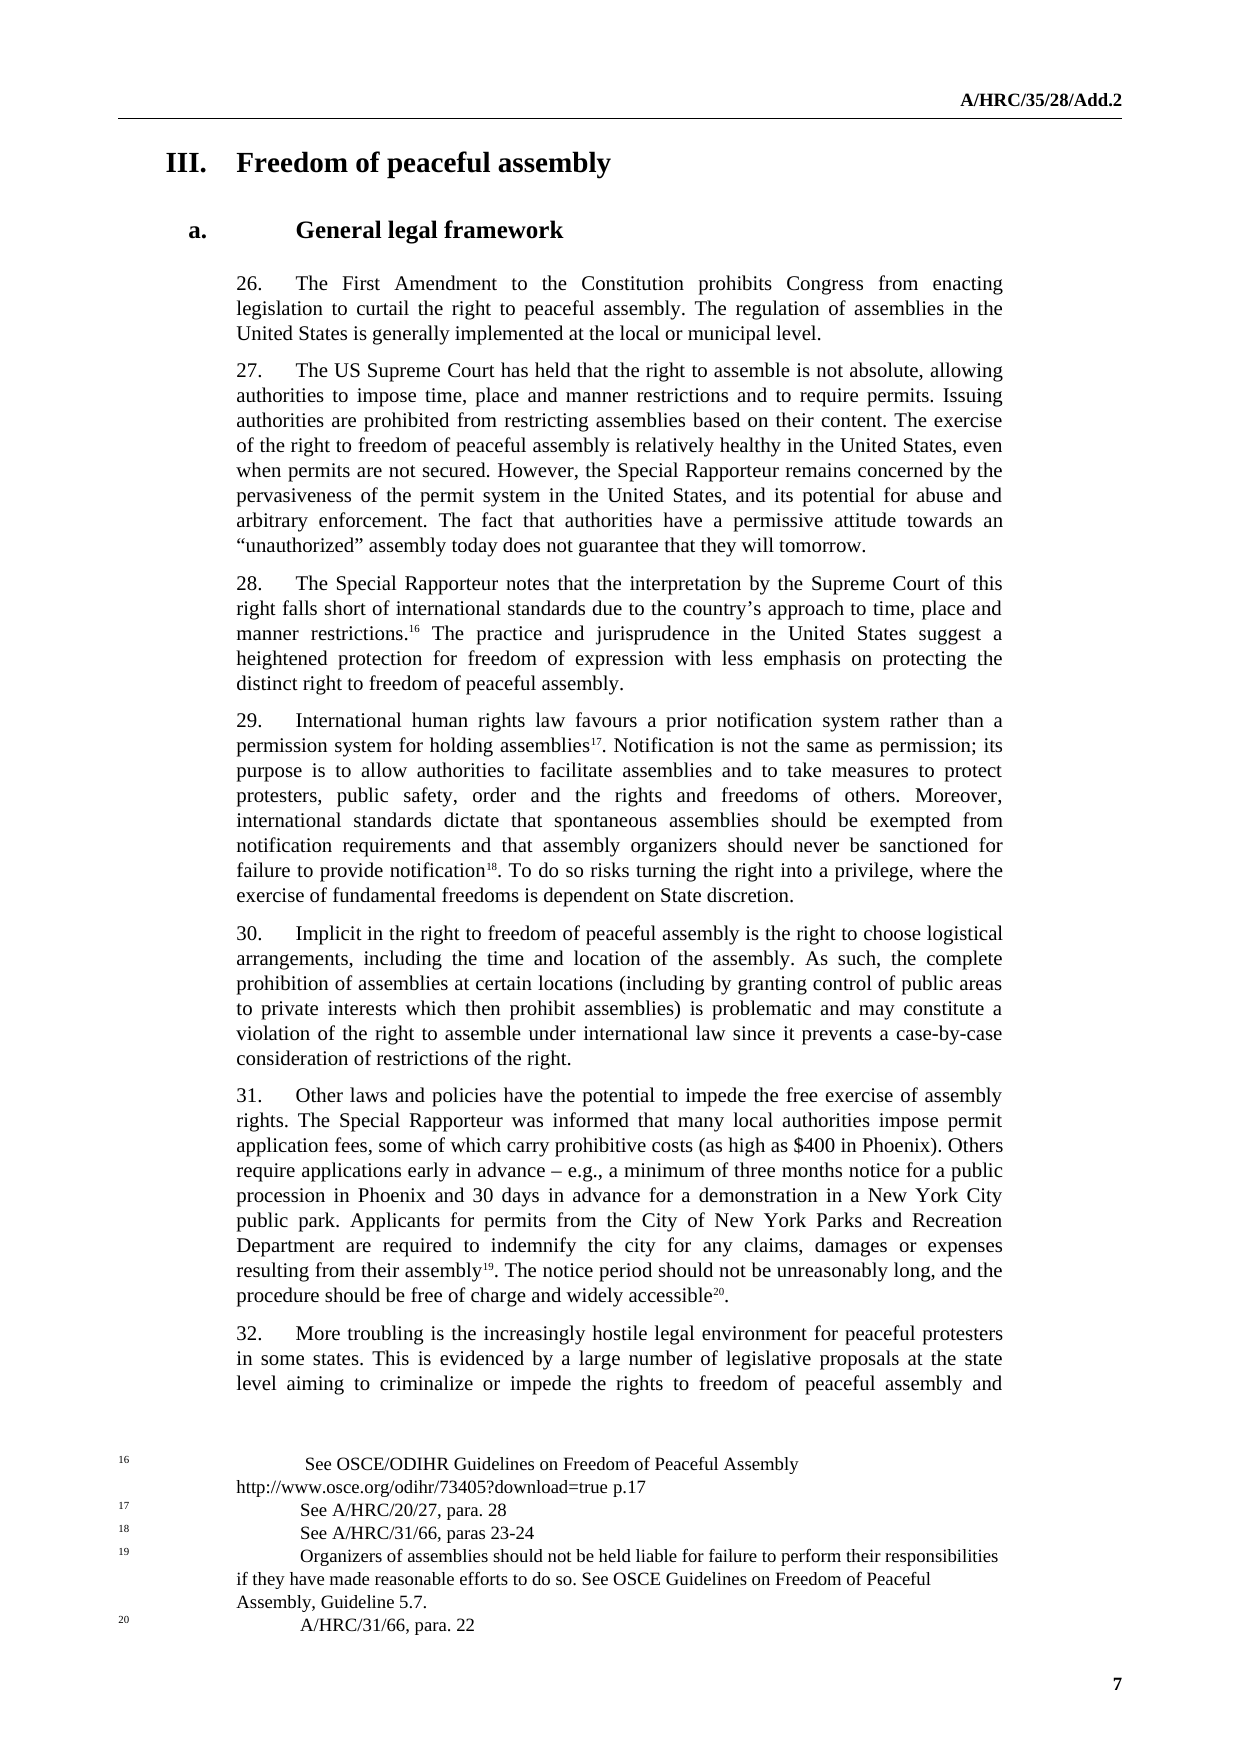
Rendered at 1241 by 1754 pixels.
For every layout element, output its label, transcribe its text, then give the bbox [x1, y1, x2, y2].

text 27. The US Supreme Court has held that the right to assemble is not absolute, allowing authorities to impose time, place and manner restrictions and to require permits. Issuing authorities are prohibited from restricting assemblies based on their content. The exercise of the right to freedom of peaceful assembly is relatively healthy in the United States, even when permits are not secured. However, the Special Rapporteur remains concerned by the pervasiveness of the permit system in the United States, and its potential for abuse and arbitrary enforcement. The fact that authorities have a permissive attitude towards an “unauthorized” assembly today does not guarantee that they will tomorrow. [236, 357, 1004, 557]
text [236, 1319, 1004, 1394]
text 31. Other laws and policies have the potential to impede the free exercise of assembly rights. The Special Rapporteur was informed that many local authorities impose permit application fees, some of which carry prohibitive costs (as high as $400 in Phoenix). Others require applications early in advance – e.g., a minimum of three months notice for a public procession in Phoenix and 30 days in advance for a demonstration in a New York City public park. Applicants for permits from the City of New York Parks and Recreation Department are required to indemnify the city for any claims, damages or expenses resulting from their assembly. The notice period should not be unreasonably long, and the procedure should be free of charge and widely accessible. [236, 1082, 1004, 1307]
text 26. The First Amendment to the Constitution prohibits Congress from enacting legislation to curtail the right to peaceful assembly. The regulation of assemblies in the United States is generally implemented at the local or municipal level. [236, 269, 1004, 344]
text 29. International human rights law favours a prior notification system rather than a permission system for holding assemblies. Notification is not the same as permission; its purpose is to allow authorities to facilitate assemblies and to take measures to protect protesters, public safety, order and the rights and freedoms of others. Moreover, international standards dictate that spontaneous assemblies should be exempted from notification requirements and that assembly organizers should never be sanctioned for failure to provide notification. To do so risks turning the right into a privilege, where the exercise of fundamental freedoms is dependent on State discretion. [236, 707, 1004, 907]
text III. Freedom of peaceful assembly [118, 148, 1004, 179]
text a. General legal framework [118, 216, 1004, 244]
text 28. The Special Rapporteur notes that the interpretation by the Supreme Court of this right falls short of international standards due to the country’s approach to time, place and manner restrictions. The practice and jurisprudence in the United States suggest a heightened protection for freedom of expression with less emphasis on protecting the distinct right to freedom of peaceful assembly. [236, 569, 1004, 694]
text 30. Implicit in the right to freedom of peaceful assembly is the right to choose logistical arrangements, including the time and location of the assembly. As such, the complete prohibition of assemblies at certain locations (including by granting control of public areas to private interests which then prohibit assemblies) is problematic and may constitute a violation of the right to assemble under international law since it prevents a case-by-case consideration of restrictions of the right. [236, 919, 1004, 1069]
